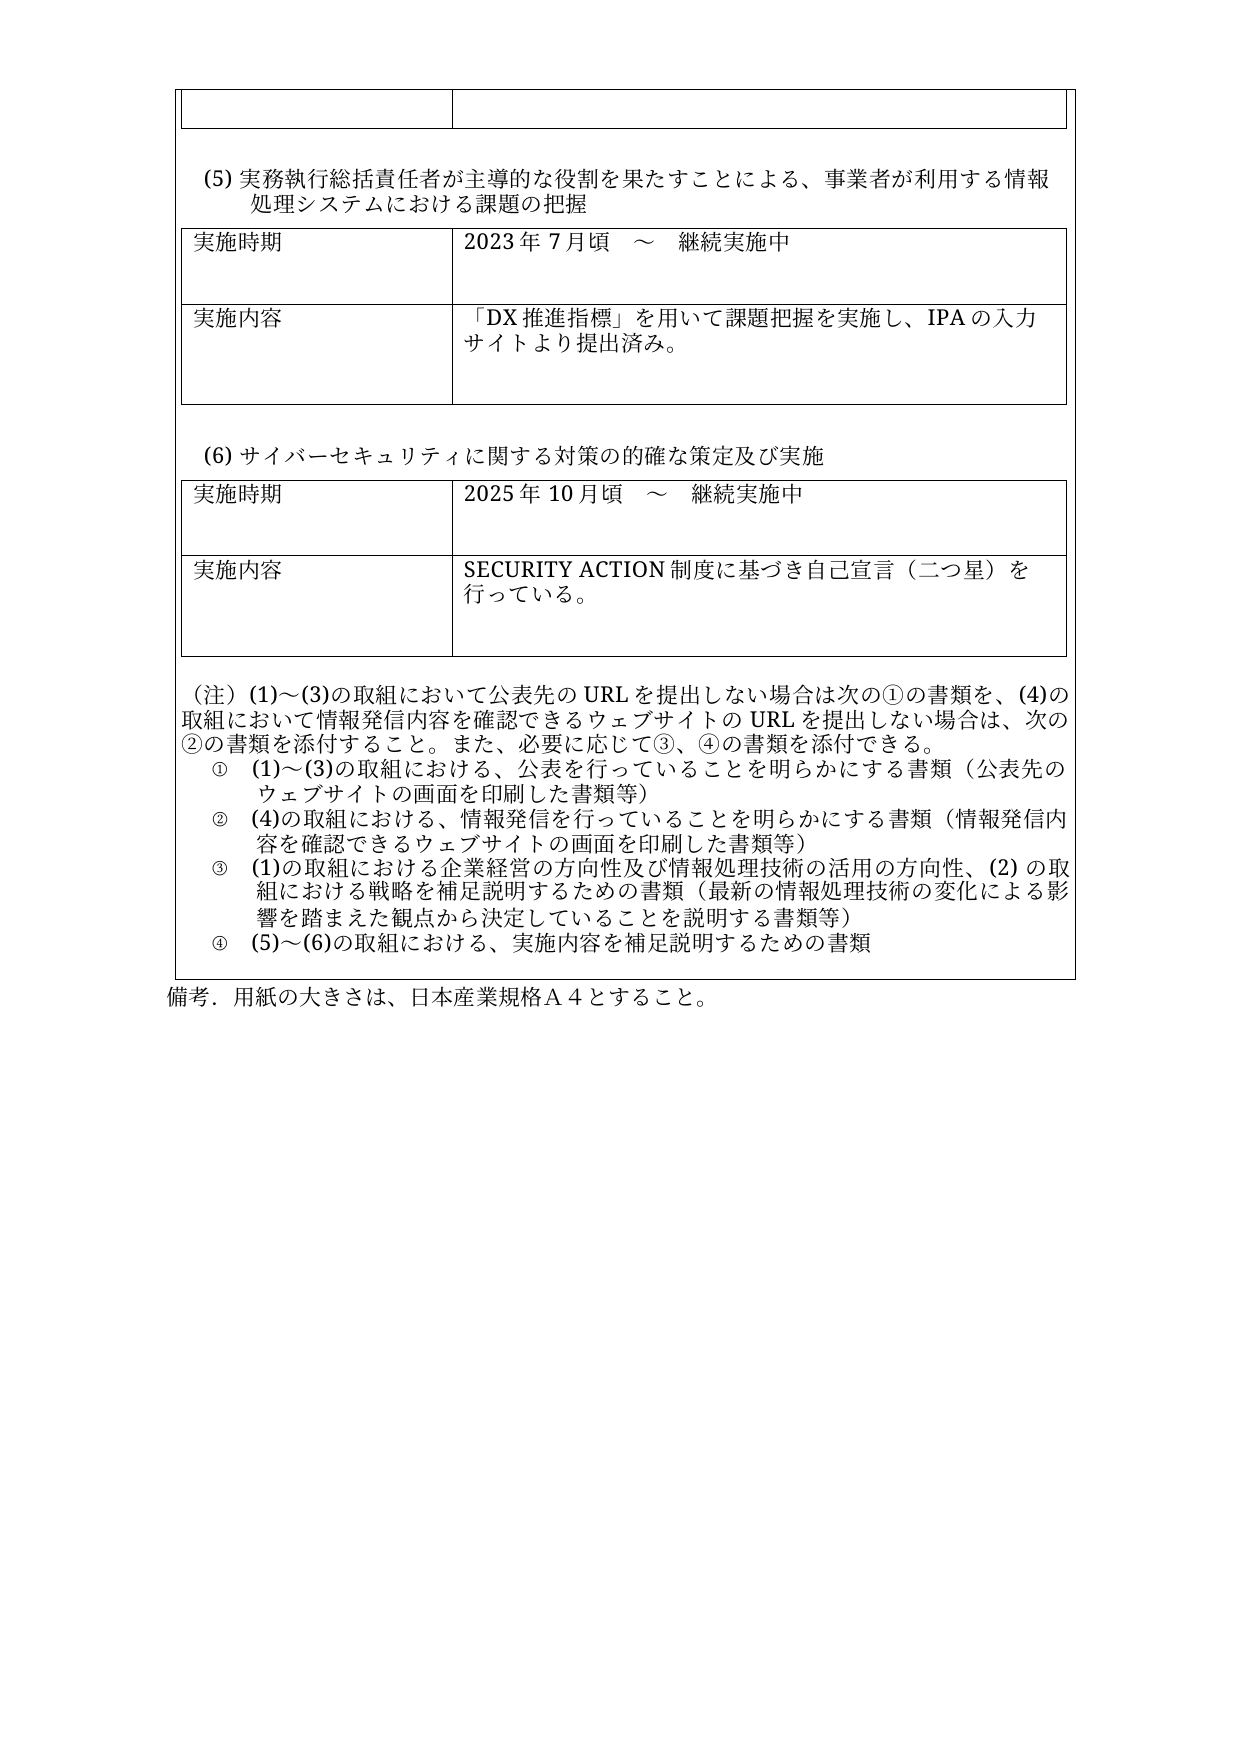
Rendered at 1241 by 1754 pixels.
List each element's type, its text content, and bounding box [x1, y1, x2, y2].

text 備考．用紙の大きさは、日本産業規格Ａ４とすること。 [167, 980, 1070, 1011]
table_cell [176, 90, 1075, 979]
